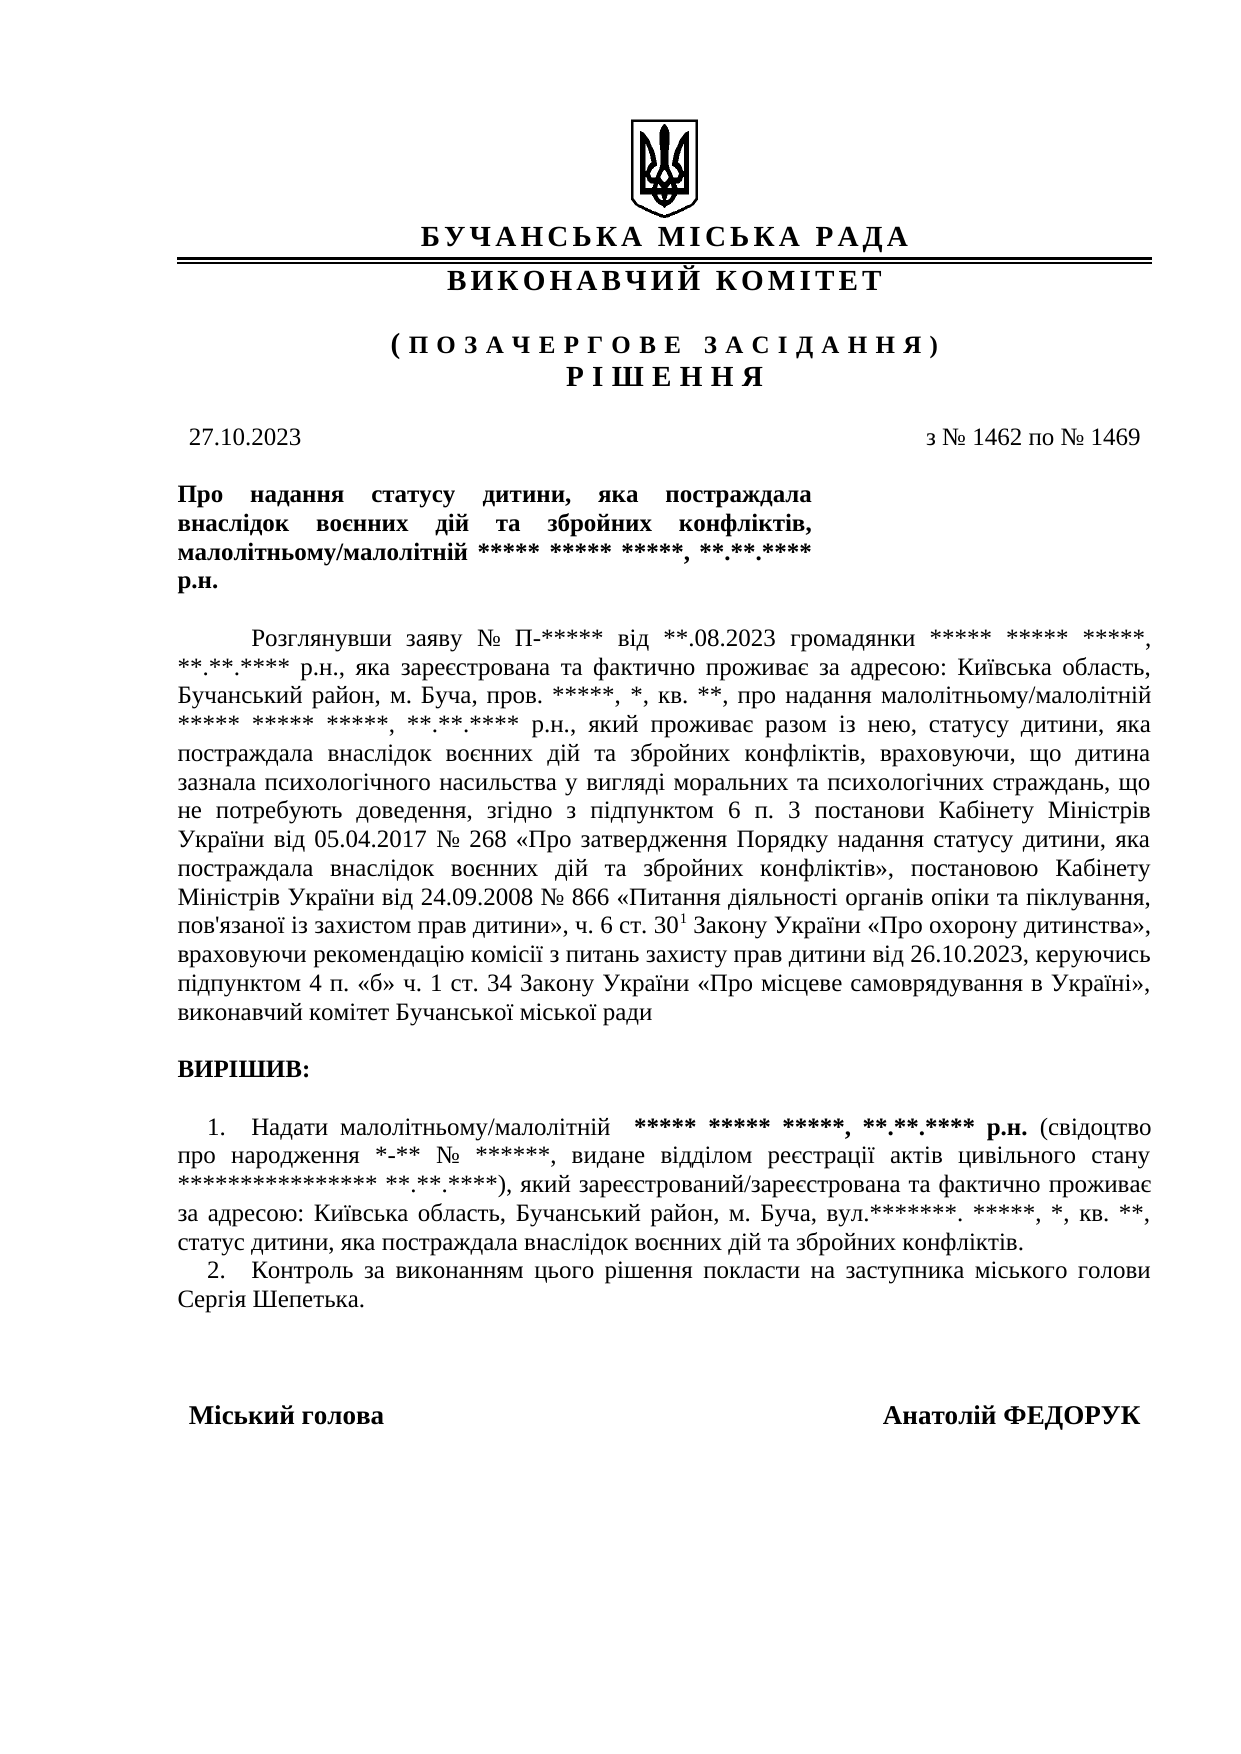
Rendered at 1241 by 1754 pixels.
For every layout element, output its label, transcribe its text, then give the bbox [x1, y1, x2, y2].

table_header ВИКОНАВЧИЙ КОМІТЕТ [177, 264, 1152, 326]
text Розглянувши заяву № П-***** від **.08.2023 громадянки ***** ***** *****, **.**.**** р.н., яка зареєстрована та фактично проживає за адресою: Київська область, Бучанський район, м. Буча, пров. *****, *, кв. **, про надання малолітньому/малолітній ***** ***** *****, **.**.**** р.н., який проживає разом із нею, статусу дитини, яка постраждала внаслідок воєнних дій та збройних конфліктів, враховуючи, що дитина зазнала психологічного насильства у вигляді моральних та психологічних страждань, що не потребують доведення, згідно з підпунктом 6 п. 3 постанови Кабінету Міністрів України від 05.04.2017 № 268 «Про затвердження Порядку надання статусу дитини, яка постраждала внаслідок воєнних дій та збройних конфліктів», постановою Кабінету Міністрів України від 24.09.2008 № 866 «Питання діяльності органів опіки та піклування, пов'язаної із захистом прав дитини», ч. 6 ст. 301 Закону України «Про охорону дитинства», враховуючи рекомендацію комісії з питань захисту прав дитини від 26.10.2023, керуючись підпунктом 4 п. «б» ч. 1 ст. 34 Закону України «Про місцеве самоврядування в Україні», виконавчий комітет Бучанської міської ради [177, 623, 1152, 1025]
text РІШЕННЯ [177, 359, 1152, 393]
table_header Міський голова [177, 1399, 663, 1430]
text Про надання статусу дитини, яка постраждала внаслідок воєнних дій та збройних конфліктів, малолітньому/малолітній ***** ***** *****, **.**.**** р.н. [177, 479, 812, 594]
text ВИРІШИВ: [177, 1054, 1152, 1083]
table_header з № 1462 по № 1469 [666, 422, 1152, 450]
list Надати малолітньому/малолітній ***** ***** *****, **.**.**** р.н. (свідоцтво про народження *-** № ******, видане відділом реєстрації актів цивільного стану **************** **.**.****), який зареєстрований/зареєстрована та фактично проживає за адресою: Київська область, Бучанський район, м. Буча, вул.*******. *****, *, кв. **, статус дитини, яка постраждала внаслідок воєнних дій та збройних конфліктів. [177, 1112, 1152, 1255]
list Контроль за виконанням цього рішення покласти на заступника міського голови Сергія Шепетька. [177, 1255, 1152, 1313]
table_header 27.10.2023 [177, 422, 666, 450]
table_header Анатолій ФЕДОРУК [663, 1399, 1152, 1430]
picture [629, 118, 700, 219]
text БУЧАНСЬКА МІСЬКА РАДА [177, 219, 1152, 252]
text (ПОЗАЧЕРГОВЕ ЗАСІДАННЯ) [177, 326, 1152, 359]
